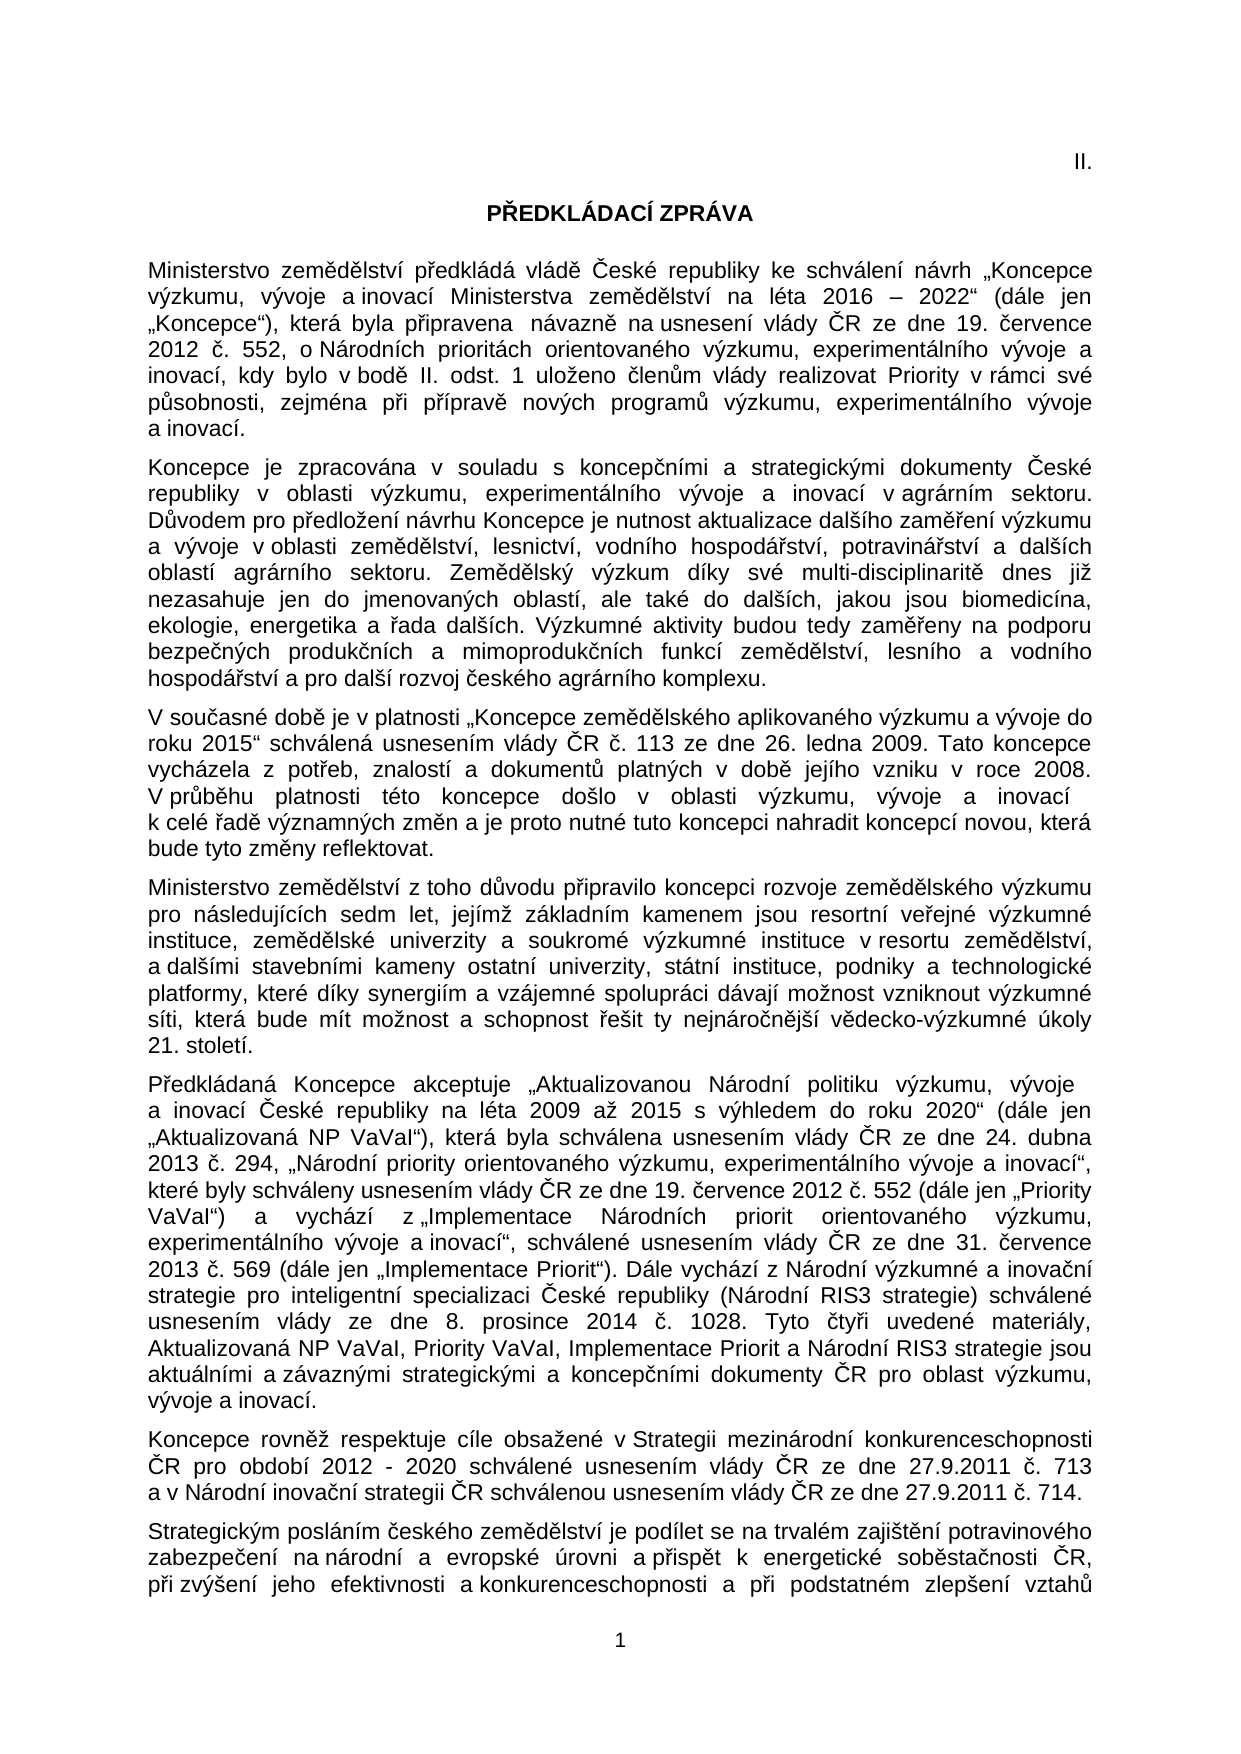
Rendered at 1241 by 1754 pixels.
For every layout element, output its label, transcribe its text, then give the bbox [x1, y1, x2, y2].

text Předkládaná Koncepce akceptuje „Aktualizovanou Národní politiku výzkumu, vývoje a inovací České republiky na léta 2009 až 2015 s výhledem do roku 2020“ (dále jen „Aktualizovaná NP VaVaI“), která byla schválena usnesením vlády ČR ze dne 24. dubna 2013 č. 294, „Národní priority orientovaného výzkumu, experimentálního vývoje a inovací“, které byly schváleny usnesením vlády ČR ze dne 19. července 2012 č. 552 (dále jen „Priority VaVaI“) a vychází z „Implementace Národních priorit orientovaného výzkumu, experimentálního vývoje a inovací“, schválené usnesením vlády ČR ze dne 31. července 2013 č. 569 (dále jen „Implementace Priorit“). Dále vychází z Národní výzkumné a inovační strategie pro inteligentní specializaci České republiky (Národní RIS3 strategie) schválené usnesením vlády ze dne 8. prosince 2014 č. 1028. Tyto čtyři uvedené materiály, Aktualizovaná NP VaVaI, Priority VaVaI, Implementace Priorit a Národní RIS3 strategie jsou aktuálními a závaznými strategickými a koncepčními dokumenty ČR pro oblast výzkumu, vývoje a inovací. [148, 1071, 1093, 1414]
text Ministerstvo zemědělství předkládá vládě České republiky ke schválení návrh „Koncepce výzkumu, vývoje a inovací Ministerstva zemědělství na léta 2016 – 2022“ (dále jen „Koncepce“), která byla připravena návazně na usnesení vlády ČR ze dne 19. července 2012 č. 552, o Národních prioritách orientovaného výzkumu, experimentálního vývoje a inovací, kdy bylo v bodě II. odst. 1 uloženo členům vlády realizovat Priority v rámci své působnosti, zejména při přípravě nových programů výzkumu, experimentálního vývoje a inovací. [148, 257, 1093, 441]
text II. [148, 148, 1093, 174]
text Koncepce rovněž respektuje cíle obsažené v Strategii mezinárodní konkurenceschopnosti ČR pro období 2012 - 2020 schválené usnesením vlády ČR ze dne 27.9.2011 č. 713 a v Národní inovační strategii ČR schválenou usnesením vlády ČR ze dne 27.9.2011 č. 714. [148, 1426, 1093, 1505]
text Ministerstvo zemědělství z toho důvodu připravilo koncepci rozvoje zemědělského výzkumu pro následujících sedm let, jejímž základním kamenem jsou resortní veřejné výzkumné instituce, zemědělské univerzity a soukromé výzkumné instituce v resortu zemědělství, a dalšími stavebními kameny ostatní univerzity, státní instituce, podniky a technologické platformy, které díky synergiím a vzájemné spolupráci dávají možnost vzniknout výzkumné síti, která bude mít možnost a schopnost řešit ty nejnáročnější vědecko-výzkumné úkoly 21. století. [148, 874, 1093, 1059]
text PŘEDKLÁDACÍ ZPRÁVA [148, 200, 1093, 227]
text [148, 1518, 1093, 1597]
text V současné době je v platnosti „Koncepce zemědělského aplikovaného výzkumu a vývoje do roku 2015“ schválená usnesením vlády ČR č. 113 ze dne 26. ledna 2009. Tato koncepce vycházela z potřeb, znalostí a dokumentů platných v době jejího vzniku v roce 2008. V průběhu platnosti této koncepce došlo v oblasti výzkumu, vývoje a inovací k celé řadě významných změn a je proto nutné tuto koncepci nahradit koncepcí novou, která bude tyto změny reflektovat. [148, 703, 1093, 862]
text Koncepce je zpracována v souladu s koncepčními a strategickými dokumenty České republiky v oblasti výzkumu, experimentálního vývoje a inovací v agrárním sektoru. Důvodem pro předložení návrhu Koncepce je nutnost aktualizace dalšího zaměření výzkumu a vývoje v oblasti zemědělství, lesnictví, vodního hospodářství, potravinářství a dalších oblastí agrárního sektoru. Zemědělský výzkum díky své multi-disciplinaritě dnes již nezasahuje jen do jmenovaných oblastí, ale také do dalších, jakou jsou biomedicína, ekologie, energetika a řada dalších. Výzkumné aktivity budou tedy zaměřeny na podporu bezpečných produkčních a mimoprodukčních funkcí zemědělství, lesního a vodního hospodářství a pro další rozvoj českého agrárního komplexu. [148, 454, 1093, 691]
